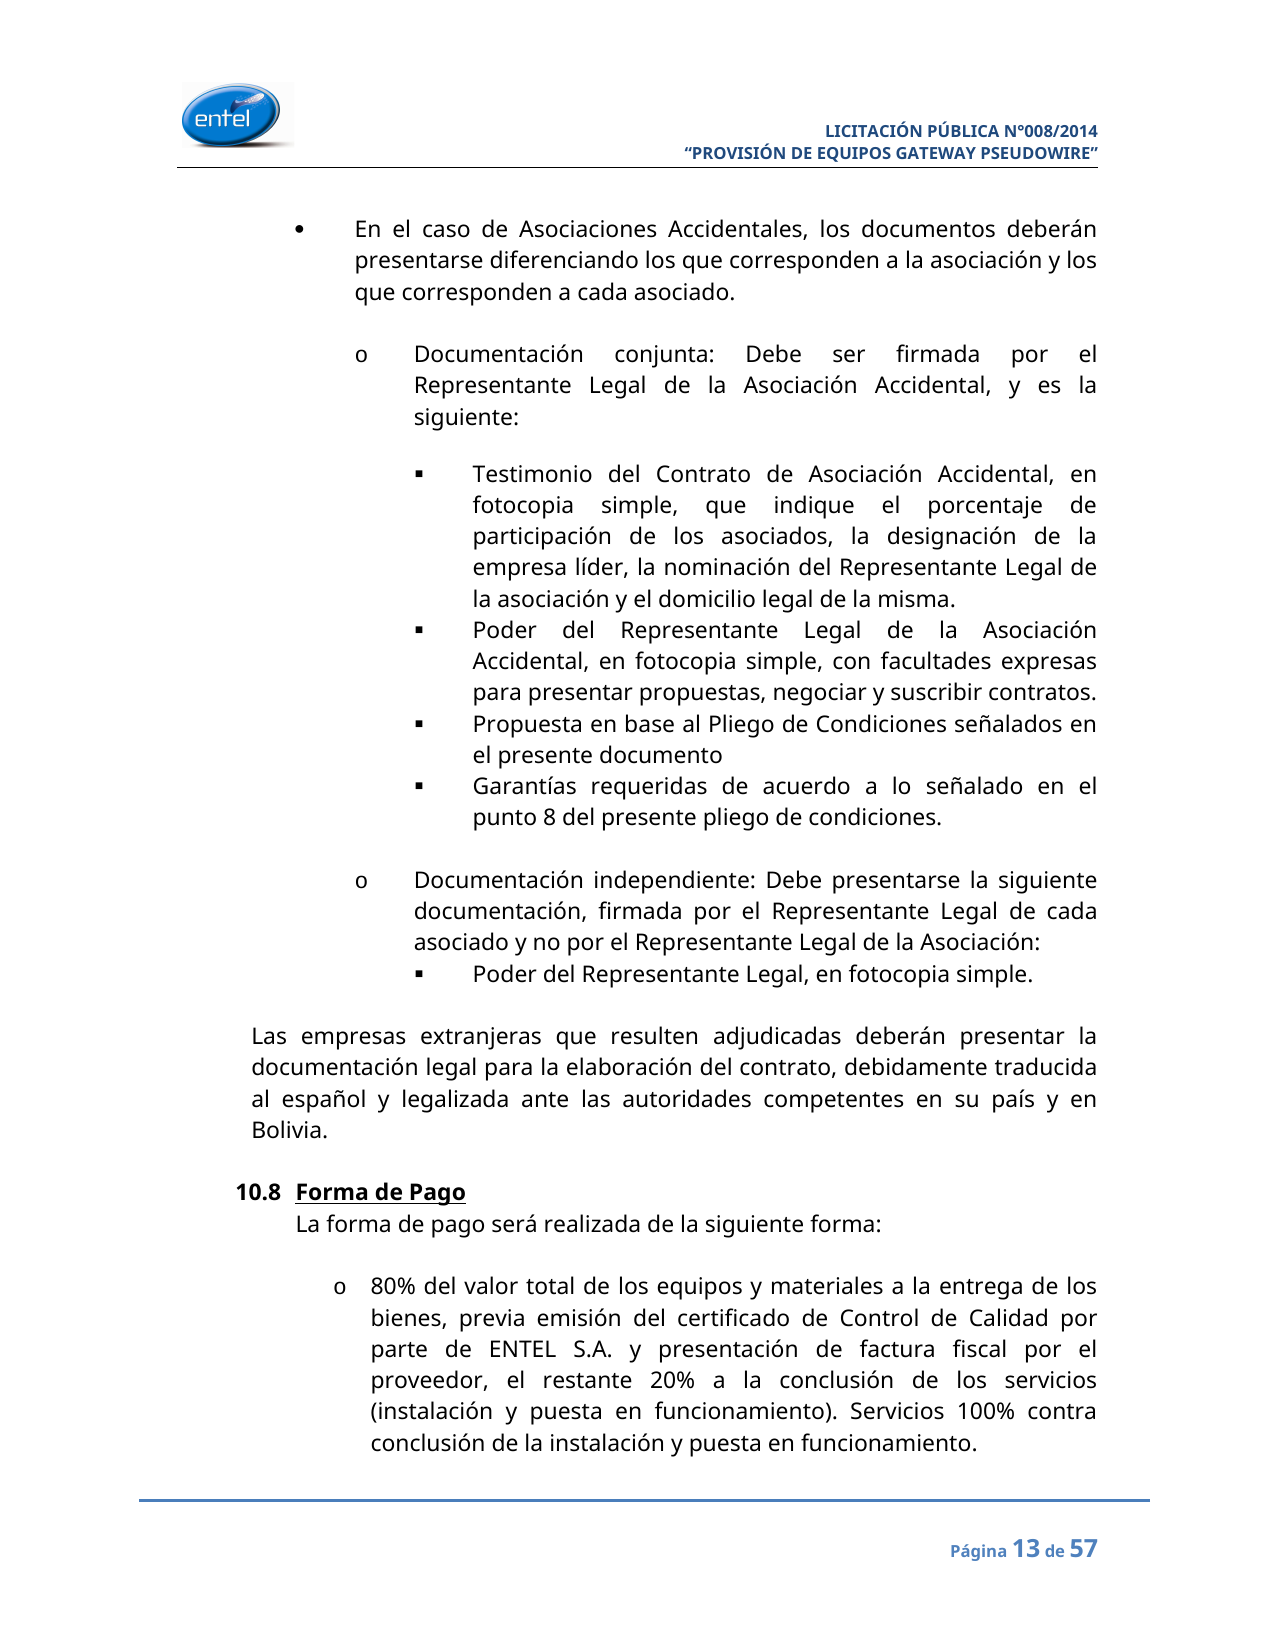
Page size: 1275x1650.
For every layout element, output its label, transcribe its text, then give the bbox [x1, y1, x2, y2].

list Testimonio del Contrato de Asociación Accidental, en fotocopia simple, que indique el porcentaje de participación de los asociados, la designación de la empresa líder, la nominación del Representante Legal de la asociación y el domicilio legal de la misma. [413, 457, 1098, 614]
list 80% del valor total de los equipos y materiales a la entrega de los bienes, previa emisión del certificado de Control de Calidad por parte de ENTEL S.A. y presentación de factura fiscal por el proveedor, el restante 20% a la conclusión de los servicios (instalación y puesta en funcionamiento). Servicios 100% contra conclusión de la instalación y puesta en funcionamiento. [333, 1270, 1098, 1458]
list Poder del Representante Legal, en fotocopia simple. [413, 958, 1098, 989]
list Documentación independiente: Debe presentarse la siguiente documentación, firmada por el Representante Legal de cada asociado y no por el Representante Legal de la Asociación: [354, 864, 1098, 958]
picture [182, 82, 295, 148]
text La forma de pago será realizada de la siguiente forma: [251, 1208, 1098, 1239]
list Garantías requeridas de acuerdo a lo señalado en el punto 8 del presente pliego de condiciones. [413, 770, 1098, 832]
list En el caso de Asociaciones Accidentales, los documentos deberán presentarse diferenciando los que corresponden a la asociación y los que corresponden a cada asociado. [295, 213, 1098, 307]
list Poder del Representante Legal de la Asociación Accidental, en fotocopia simple, con facultades expresas para presentar propuestas, negociar y suscribir contratos. [413, 614, 1098, 707]
list Documentación conjunta: Debe ser firmada por el Representante Legal de la Asociación Accidental, y es la siguiente: [354, 338, 1098, 432]
list Forma de Pago [235, 1176, 1098, 1208]
list Propuesta en base al Pliego de Condiciones señalados en el presente documento [413, 707, 1098, 770]
text Las empresas extranjeras que resulten adjudicadas deberán presentar la documentación legal para la elaboración del contrato, debidamente traducida al español y legalizada ante las autoridades competentes en su país y en Bolivia. [251, 1020, 1098, 1145]
